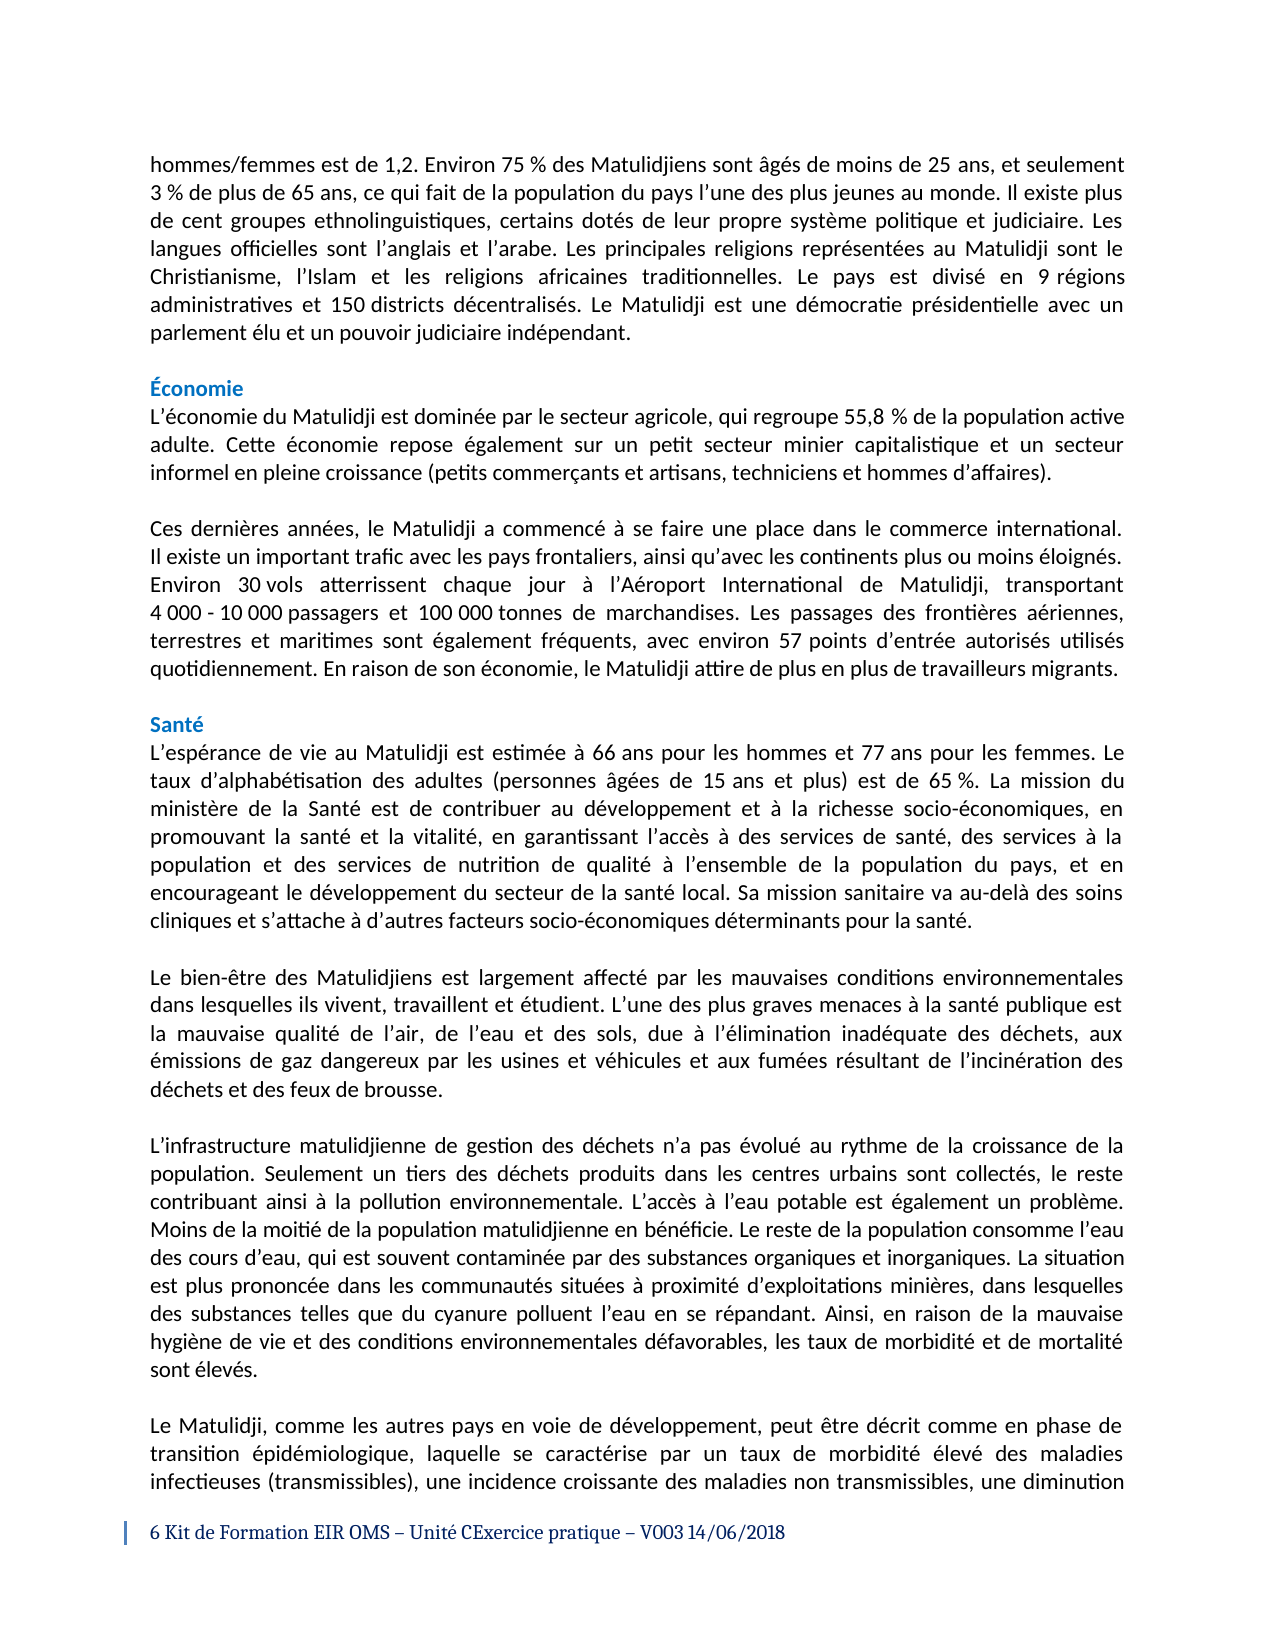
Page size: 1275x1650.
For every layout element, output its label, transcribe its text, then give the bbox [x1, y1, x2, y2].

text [150, 1411, 1125, 1495]
text Santé [150, 710, 1125, 738]
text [150, 150, 1125, 346]
text L’économie du Matulidji est dominée par le secteur agricole, qui regroupe 55,8 % de la population active adulte. Cette économie repose également sur un petit secteur minier capitalistique et un secteur informel en pleine croissance (petits commerçants et artisans, techniciens et hommes d’affaires). [150, 402, 1125, 486]
text Le bien-être des Matulidjiens est largement affecté par les mauvaises conditions environnementales dans lesquelles ils vivent, travaillent et étudient. L’une des plus graves menaces à la santé publique est la mauvaise qualité de l’air, de l’eau et des sols, due à l’élimination inadéquate des déchets, aux émissions de gaz dangereux par les usines et véhicules et aux fumées résultant de l’incinération des déchets et des feux de brousse. [150, 963, 1125, 1103]
text Économie [150, 374, 1125, 402]
text L’espérance de vie au Matulidji est estimée à 66 ans pour les hommes et 77 ans pour les femmes. Le taux d’alphabétisation des adultes (personnes âgées de 15 ans et plus) est de 65 %. La mission du ministère de la Santé est de contribuer au développement et à la richesse socio-économiques, en promouvant la santé et la vitalité, en garantissant l’accès à des services de santé, des services à la population et des services de nutrition de qualité à l’ensemble de la population du pays, et en encourageant le développement du secteur de la santé local. Sa mission sanitaire va au-delà des soins cliniques et s’attache à d’autres facteurs socio-économiques déterminants pour la santé. [150, 738, 1125, 934]
text L’infrastructure matulidjienne de gestion des déchets n’a pas évolué au rythme de la croissance de la population. Seulement un tiers des déchets produits dans les centres urbains sont collectés, le reste contribuant ainsi à la pollution environnementale. L’accès à l’eau potable est également un problème. Moins de la moitié de la population matulidjienne en bénéficie. Le reste de la population consomme l’eau des cours d’eau, qui est souvent contaminée par des substances organiques et inorganiques. La situation est plus prononcée dans les communautés situées à proximité d’exploitations minières, dans lesquelles des substances telles que du cyanure polluent l’eau en se répandant. Ainsi, en raison de la mauvaise hygiène de vie et des conditions environnementales défavorables, les taux de morbidité et de mortalité sont élevés. [150, 1131, 1125, 1383]
text Ces dernières années, le Matulidji a commencé à se faire une place dans le commerce international. Il existe un important trafic avec les pays frontaliers, ainsi qu’avec les continents plus ou moins éloignés. Environ 30 vols atterrissent chaque jour à l’Aéroport International de Matulidji, transportant 4 000 - 10 000 passagers et 100 000 tonnes de marchandises. Les passages des frontières aériennes, terrestres et maritimes sont également fréquents, avec environ 57 points d’entrée autorisés utilisés quotidiennement. En raison de son économie, le Matulidji attire de plus en plus de travailleurs migrants. [150, 514, 1125, 682]
